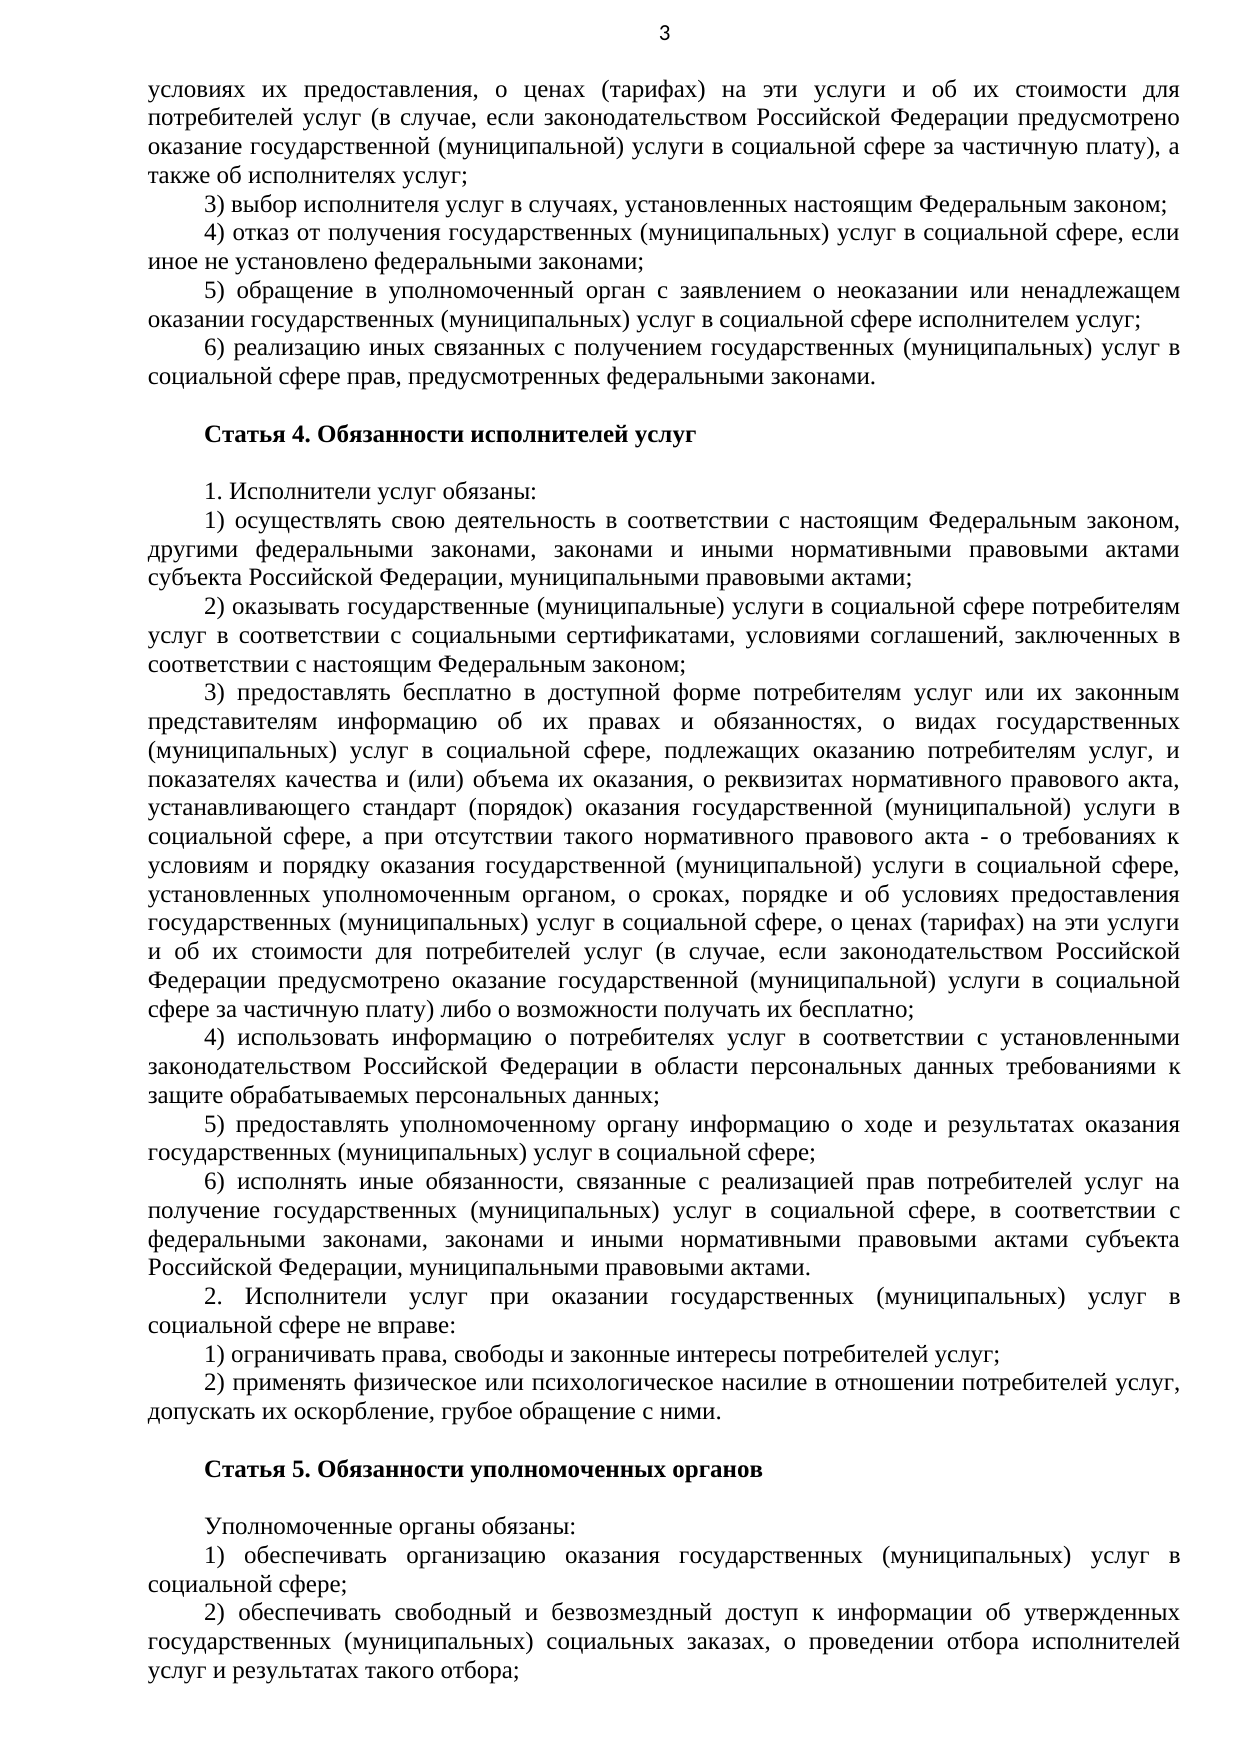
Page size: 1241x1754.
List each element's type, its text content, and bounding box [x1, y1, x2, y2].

text 1) ограничивать права, свободы и законные интересы потребителей услуг; [148, 1339, 1181, 1367]
text 1. Исполнители услуг обязаны: [148, 476, 1181, 505]
text 2) оказывать государственные (муниципальные) услуги в социальной сфере потребителям услуг в соответствии с социальными сертификатами, условиями соглашений, заключенных в соответствии с настоящим Федеральным законом; [148, 591, 1181, 677]
text 2) применять физическое или психологическое насилие в отношении потребителей услуг, допускать их оскорбление, грубое обращение с ними. [148, 1367, 1181, 1425]
title Статья 5. Обязанности уполномоченных органов [148, 1454, 1181, 1482]
text 1) обеспечивать организацию оказания государственных (муниципальных) услуг в социальной сфере; [148, 1540, 1181, 1597]
text 6) исполнять иные обязанности, связанные с реализацией прав потребителей услуг на получение государственных (муниципальных) услуг в социальной сфере, в соответствии с федеральными законами, законами и иными нормативными правовыми актами субъекта Российской Федерации, муниципальными правовыми актами. [148, 1166, 1181, 1281]
text 1) осуществлять свою деятельность в соответствии с настоящим Федеральным законом, другими федеральными законами, законами и иными нормативными правовыми актами субъекта Российской Федерации, муниципальными правовыми актами; [148, 505, 1181, 591]
text 3) выбор исполнителя услуг в случаях, установленных настоящим Федеральным законом; [148, 189, 1181, 217]
text Уполномоченные органы обязаны: [148, 1511, 1181, 1540]
text 5) предоставлять уполномоченному органу информацию о ходе и результатах оказания государственных (муниципальных) услуг в социальной сфере; [148, 1109, 1181, 1166]
text 5) обращение в уполномоченный орган с заявлением о неоказании или ненадлежащем оказании государственных (муниципальных) услуг в социальной сфере исполнителем услуг; [148, 275, 1181, 332]
text 4) отказ от получения государственных (муниципальных) услуг в социальной сфере, если иное не установлено федеральными законами; [148, 217, 1181, 275]
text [148, 74, 1181, 189]
text 6) реализацию иных связанных с получением государственных (муниципальных) услуг в социальной сфере прав, предусмотренных федеральными законами. [148, 332, 1181, 390]
text 2) обеспечивать свободный и безвозмездный доступ к информации об утвержденных государственных (муниципальных) социальных заказах, о проведении отбора исполнителей услуг и результатах такого отбора; [148, 1597, 1181, 1684]
title Статья 4. Обязанности исполнителей услуг [148, 419, 1181, 447]
text 3) предоставлять бесплатно в доступной форме потребителям услуг или их законным представителям информацию об их правах и обязанностях, о видах государственных (муниципальных) услуг в социальной сфере, подлежащих оказанию потребителям услуг, и показателях качества и (или) объема их оказания, о реквизитах нормативного правового акта, устанавливающего стандарт (порядок) оказания государственной (муниципальной) услуги в социальной сфере, а при отсутствии такого нормативного правового акта - о требованиях к условиям и порядку оказания государственной (муниципальной) услуги в социальной сфере, установленных уполномоченным органом, о сроках, порядке и об условиях предоставления государственных (муниципальных) услуг в социальной сфере, о ценах (тарифах) на эти услуги и об их стоимости для потребителей услуг (в случае, если законодательством Российской Федерации предусмотрено оказание государственной (муниципальной) услуги в социальной сфере за частичную плату) либо о возможности получать их бесплатно; [148, 677, 1181, 1022]
text 2. Исполнители услуг при оказании государственных (муниципальных) услуг в социальной сфере не вправе: [148, 1281, 1181, 1339]
text 4) использовать информацию о потребителях услуг в соответствии с установленными законодательством Российской Федерации в области персональных данных требованиями к защите обрабатываемых персональных данных; [148, 1022, 1181, 1109]
